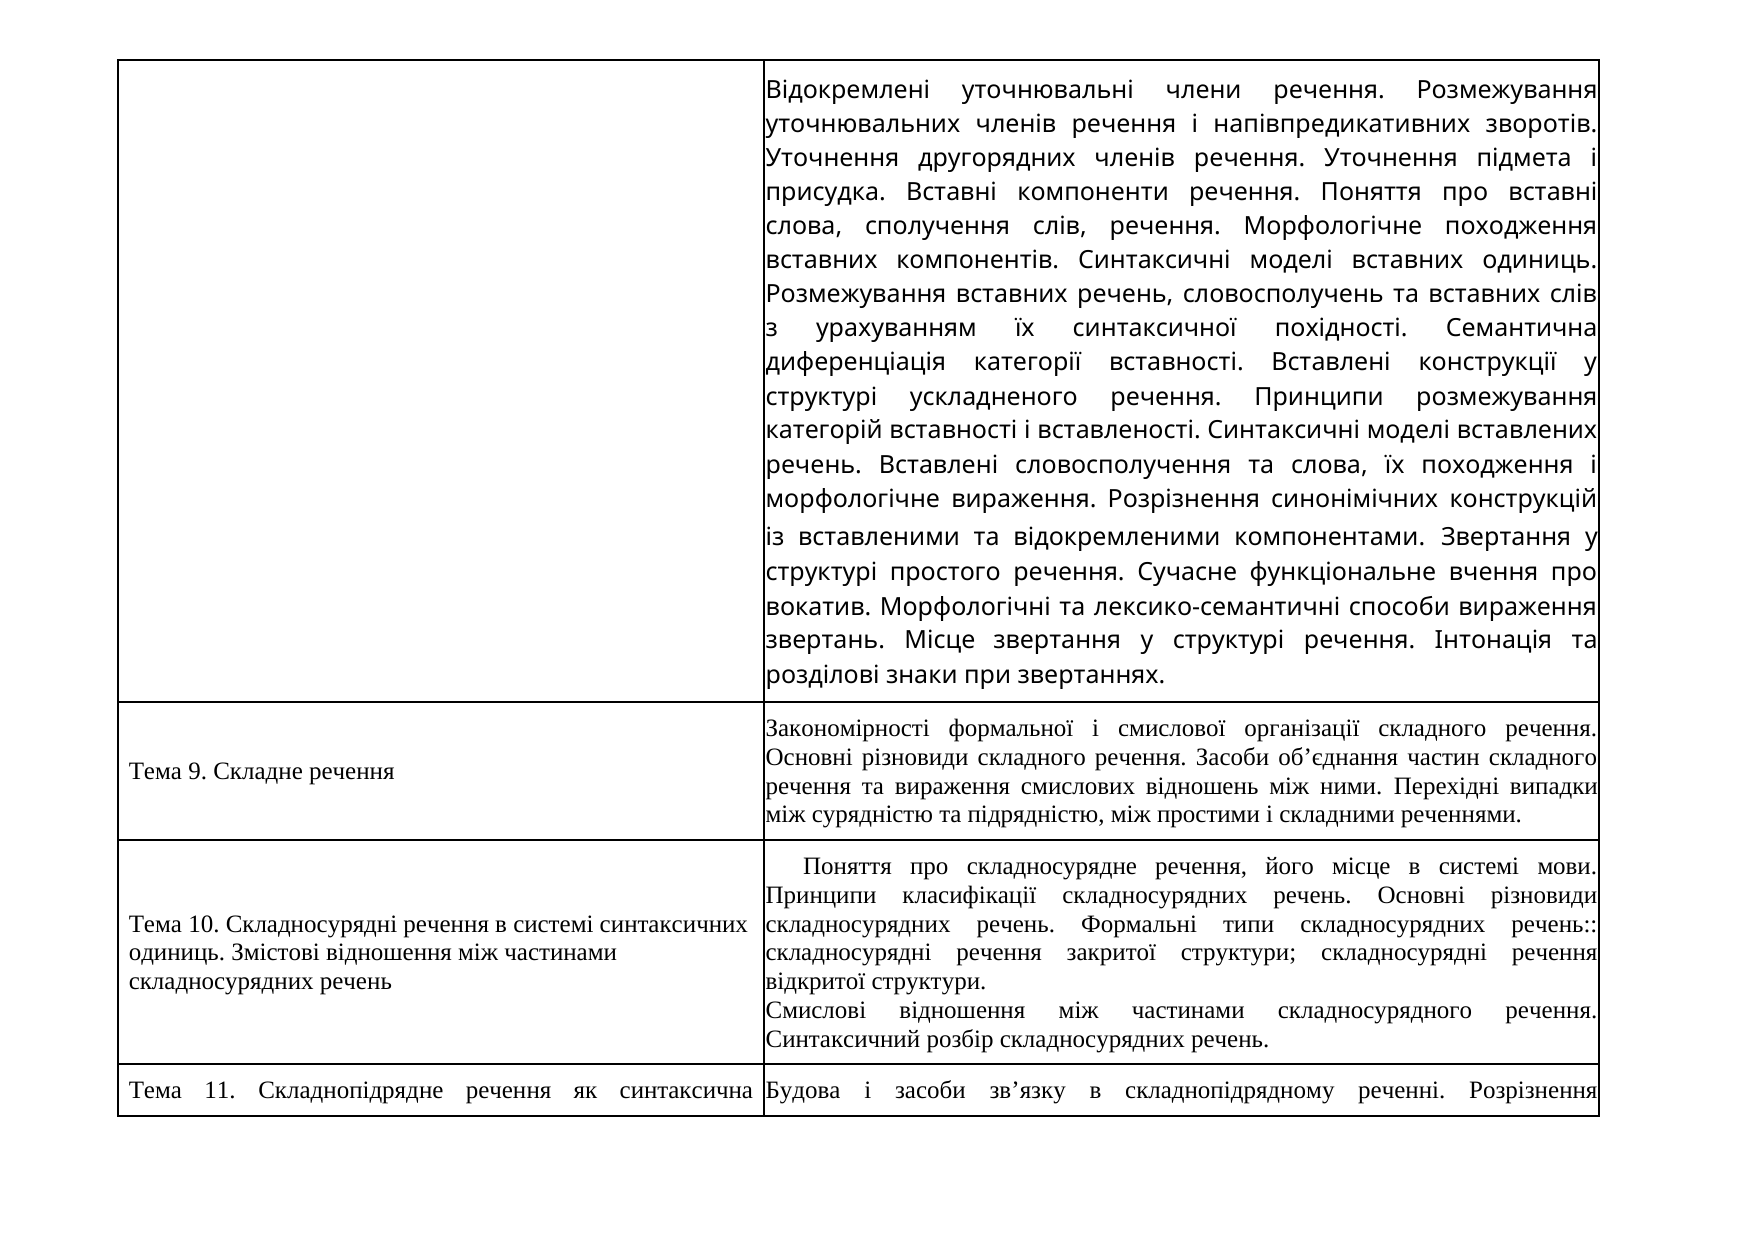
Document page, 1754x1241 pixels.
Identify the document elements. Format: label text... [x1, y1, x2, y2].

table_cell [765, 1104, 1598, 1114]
table_cell Поняття про складносурядне речення, його місце в системі мови. Принципи класифікації складносурядних речень. Основні різновиди складносурядних речень. Формальні типи складносурядних речень:: складносурядні речення закритої структури; складносурядні речення відкритої структури. Смислові відношення між частинами складносурядного речення. Синтаксичний розбір складносурядних речень. [765, 841, 1598, 1063]
table_cell Тема 9. Складне речення [119, 703, 763, 839]
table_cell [765, 61, 1598, 701]
table_cell Тема 10. Складносурядні речення в системі синтаксичних одиниць. Змістові відношення між частинами складносурядних речень [119, 841, 763, 1063]
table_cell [119, 1065, 763, 1114]
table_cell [119, 61, 763, 701]
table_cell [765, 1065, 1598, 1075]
table_cell Закономірності формальної і смислової організації складного речення. Основні різновиди складного речення. Засоби об’єднання частин складного речення та вираження смислових відношень між ними. Перехідні випадки між сурядністю та підрядністю, між простими і складними реченнями. [765, 703, 1598, 839]
